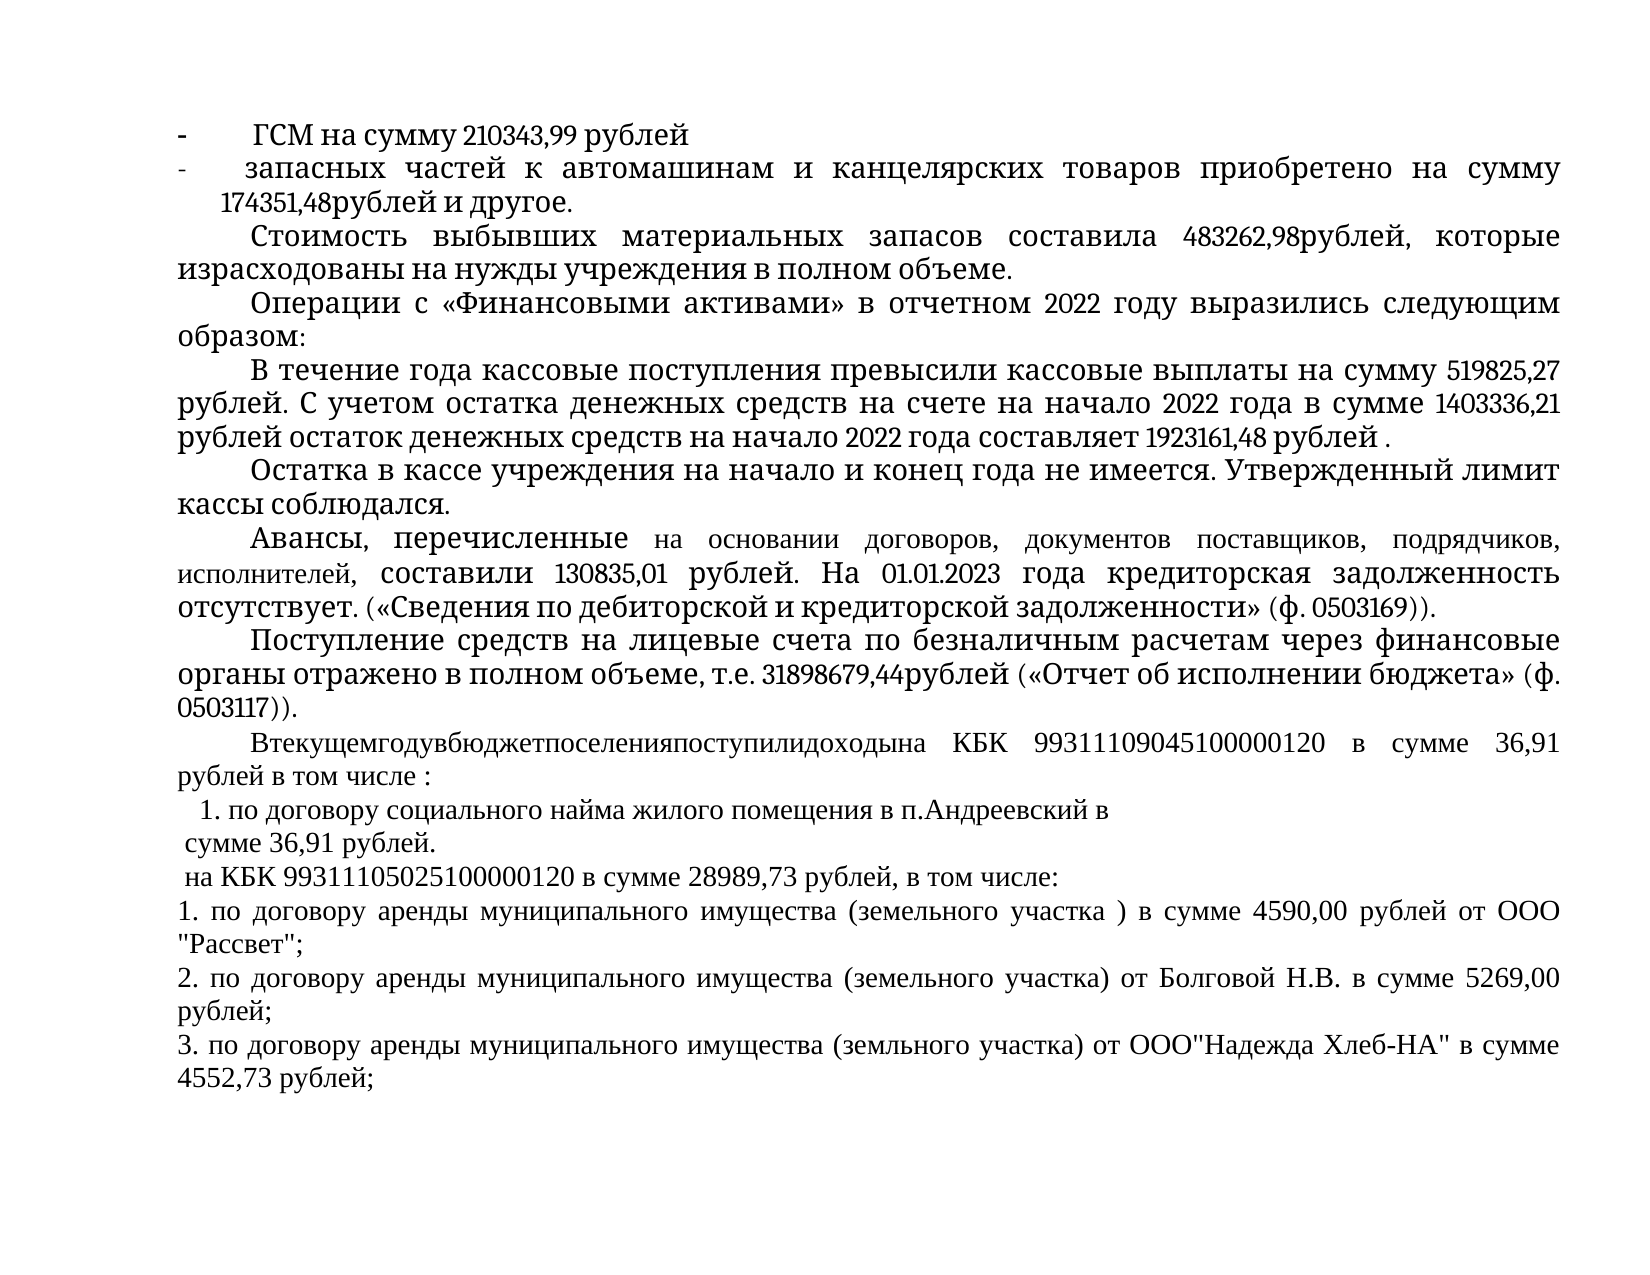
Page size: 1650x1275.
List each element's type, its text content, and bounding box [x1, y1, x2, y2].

text Втекущемгодувбюджетпоселенияпоступилидоходына КБК 99311109045100000120 в сумме 36,91 рублей в том числе : [177, 725, 1561, 792]
text Авансы, перечисленные на основании договоров, документов поставщиков, подрядчиков, исполнителей, составили 130835,01 рублей. На 01.01.2023 года кредиторская задолженность отсутствует. («Сведения по дебиторской и кредиторской задолженности» (ф. 0503169)). [177, 522, 1561, 624]
text Стоимость выбывших материальных запасов составила 483262,98рублей, которые израсходованы на нужды учреждения в полном объеме. [177, 220, 1561, 287]
text - запасных частей к автомашинам и канцелярских товаров приобретено на сумму 174351,48рублей и другое. [177, 153, 1561, 220]
text Поступление средств на лицевые счета по безналичным расчетам через финансовые органы отражено в полном объеме, т.е. 31898679,44рублей («Отчет об исполнении бюджета» (ф. 0503117)). [177, 624, 1561, 725]
text 2. по договору аренды муниципального имущества (земельного участка) от Болговой Н.В. в сумме 5269,00 рублей; [177, 960, 1561, 1027]
text Остатка в кассе учреждения на начало и конец года не имеется. Утвержденный лимит кассы соблюдался. [177, 454, 1561, 522]
text на КБК 99311105025100000120 в сумме 28989,73 рублей, в том числе: [177, 859, 1561, 893]
text 1. по договору аренды муниципального имущества (земельного участка ) в сумме 4590,00 рублей от ООО "Рассвет"; [177, 893, 1561, 960]
text 1. по договору социального найма жилого помещения в п.Андреевский в [177, 792, 1561, 826]
text 3. по договору аренды муниципального имущества (земльного участка) от ООО"Надежда Хлеб-НА" в сумме 4552,73 рублей; [177, 1027, 1561, 1094]
text Операции с «Финансовыми активами» в отчетном 2022 году выразились следующим образом: [177, 287, 1561, 354]
text сумме 36,91 рублей. [177, 826, 1561, 859]
text  ГСМ на сумму 210343,99 рублей [177, 118, 1561, 153]
text В течение года кассовые поступления превысили кассовые выплаты на сумму 519825,27 рублей. С учетом остатка денежных средств на счете на начало 2022 года в сумме 1403336,21 рублей остаток денежных средств на начало 2022 года составляет 1923161,48 рублей . [177, 354, 1561, 454]
